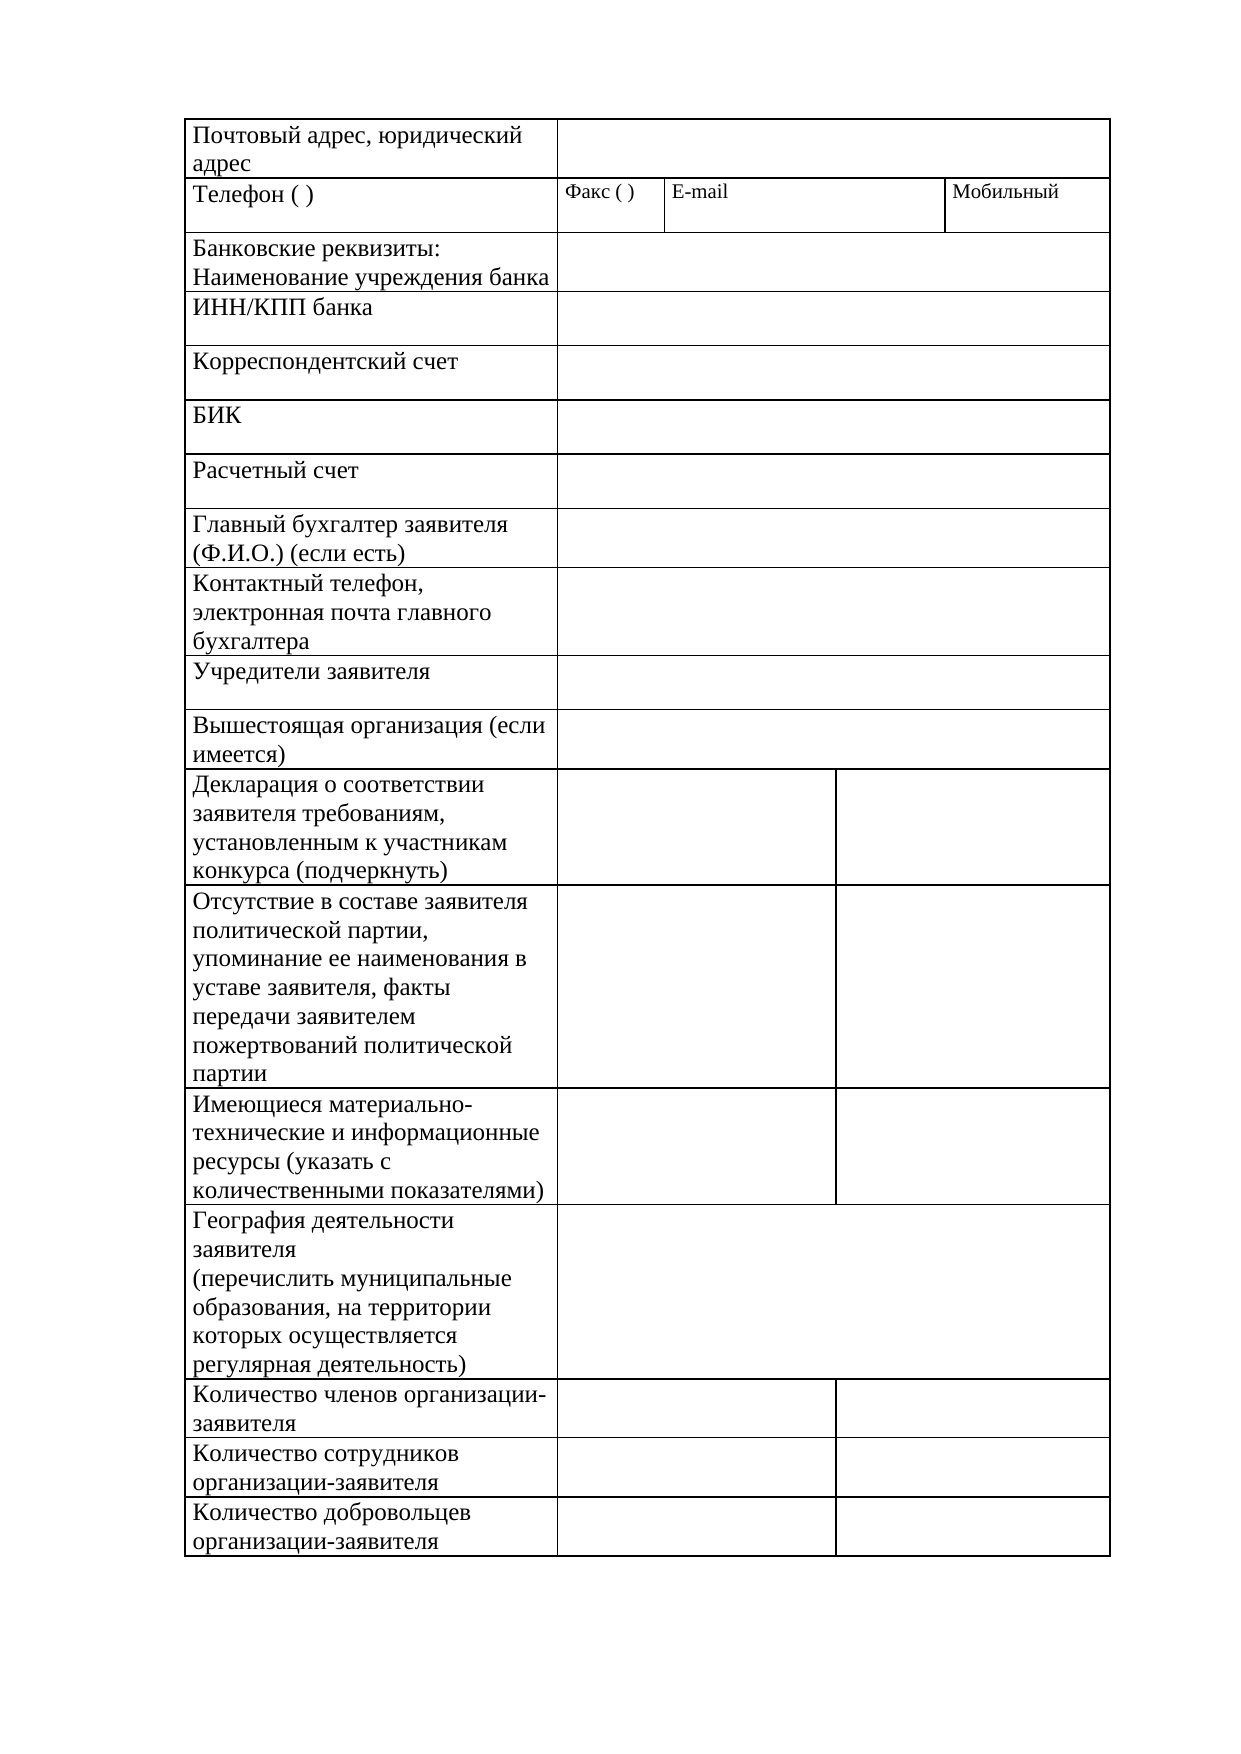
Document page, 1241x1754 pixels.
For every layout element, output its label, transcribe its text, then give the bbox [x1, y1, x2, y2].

table_cell [837, 1380, 1109, 1437]
table_cell Количество сотрудников организации-заявителя [186, 1438, 557, 1496]
table_cell [558, 346, 1109, 399]
table_cell [837, 1438, 1109, 1496]
table_cell [558, 886, 835, 1087]
table_cell Факс ( ) [558, 179, 664, 231]
table_cell [558, 568, 1109, 654]
table_cell Почтовый адрес, юридический адрес [186, 120, 557, 177]
table_cell Контактный телефон, электронная почта главного бухгалтера [186, 568, 557, 654]
table_cell Количество членов организации-заявителя [186, 1380, 557, 1437]
table_cell E-mail [665, 179, 944, 231]
table_cell [558, 120, 1109, 177]
table_cell [558, 1089, 835, 1204]
table_cell Расчетный счет [186, 455, 557, 508]
table_cell [558, 401, 1109, 453]
table_cell Отсутствие в составе заявителя политической партии, упоминание ее наименования в уставе заявителя, факты передачи заявителем пожертвований политической партии [186, 886, 557, 1087]
table_cell [558, 1380, 835, 1437]
table_cell Главный бухгалтер заявителя (Ф.И.О.) (если есть) [186, 509, 557, 567]
table_cell Телефон ( ) [186, 179, 557, 231]
table_cell [837, 1498, 1109, 1555]
table_cell [558, 770, 835, 884]
table_cell [558, 509, 1109, 567]
table_cell Количество добровольцев организации-заявителя [186, 1498, 557, 1555]
table_cell [558, 1438, 835, 1496]
table_cell [558, 1498, 835, 1555]
table_cell БИК [186, 401, 557, 453]
table_cell ИНН/КПП банка [186, 292, 557, 345]
table_cell [837, 886, 1109, 1087]
table_cell Корреспондентский счет [186, 346, 557, 399]
table_cell [558, 292, 1109, 345]
table_cell Имеющиеся материально-технические и информационные ресурсы (указать с количественными показателями) [186, 1089, 557, 1204]
table_cell [558, 1205, 1109, 1378]
table_cell Банковские реквизиты: Наименование учреждения банка [186, 233, 557, 291]
table_cell Учредители заявителя [186, 656, 557, 709]
table_cell [558, 710, 1109, 768]
table_cell [558, 656, 1109, 709]
table_cell Вышестоящая организация (если имеется) [186, 710, 557, 768]
table_cell [837, 1089, 1109, 1204]
table_cell [837, 770, 1109, 884]
table_cell География деятельности заявителя (перечислить муниципальные образования, на территории которых осуществляется регулярная деятельность) [186, 1205, 557, 1378]
table_cell [558, 455, 1109, 508]
table_cell Мобильный [946, 179, 1109, 231]
table_cell Декларация о соответствии заявителя требованиям, установленным к участникам конкурса (подчеркнуть) [186, 770, 557, 884]
table_cell [558, 233, 1109, 291]
